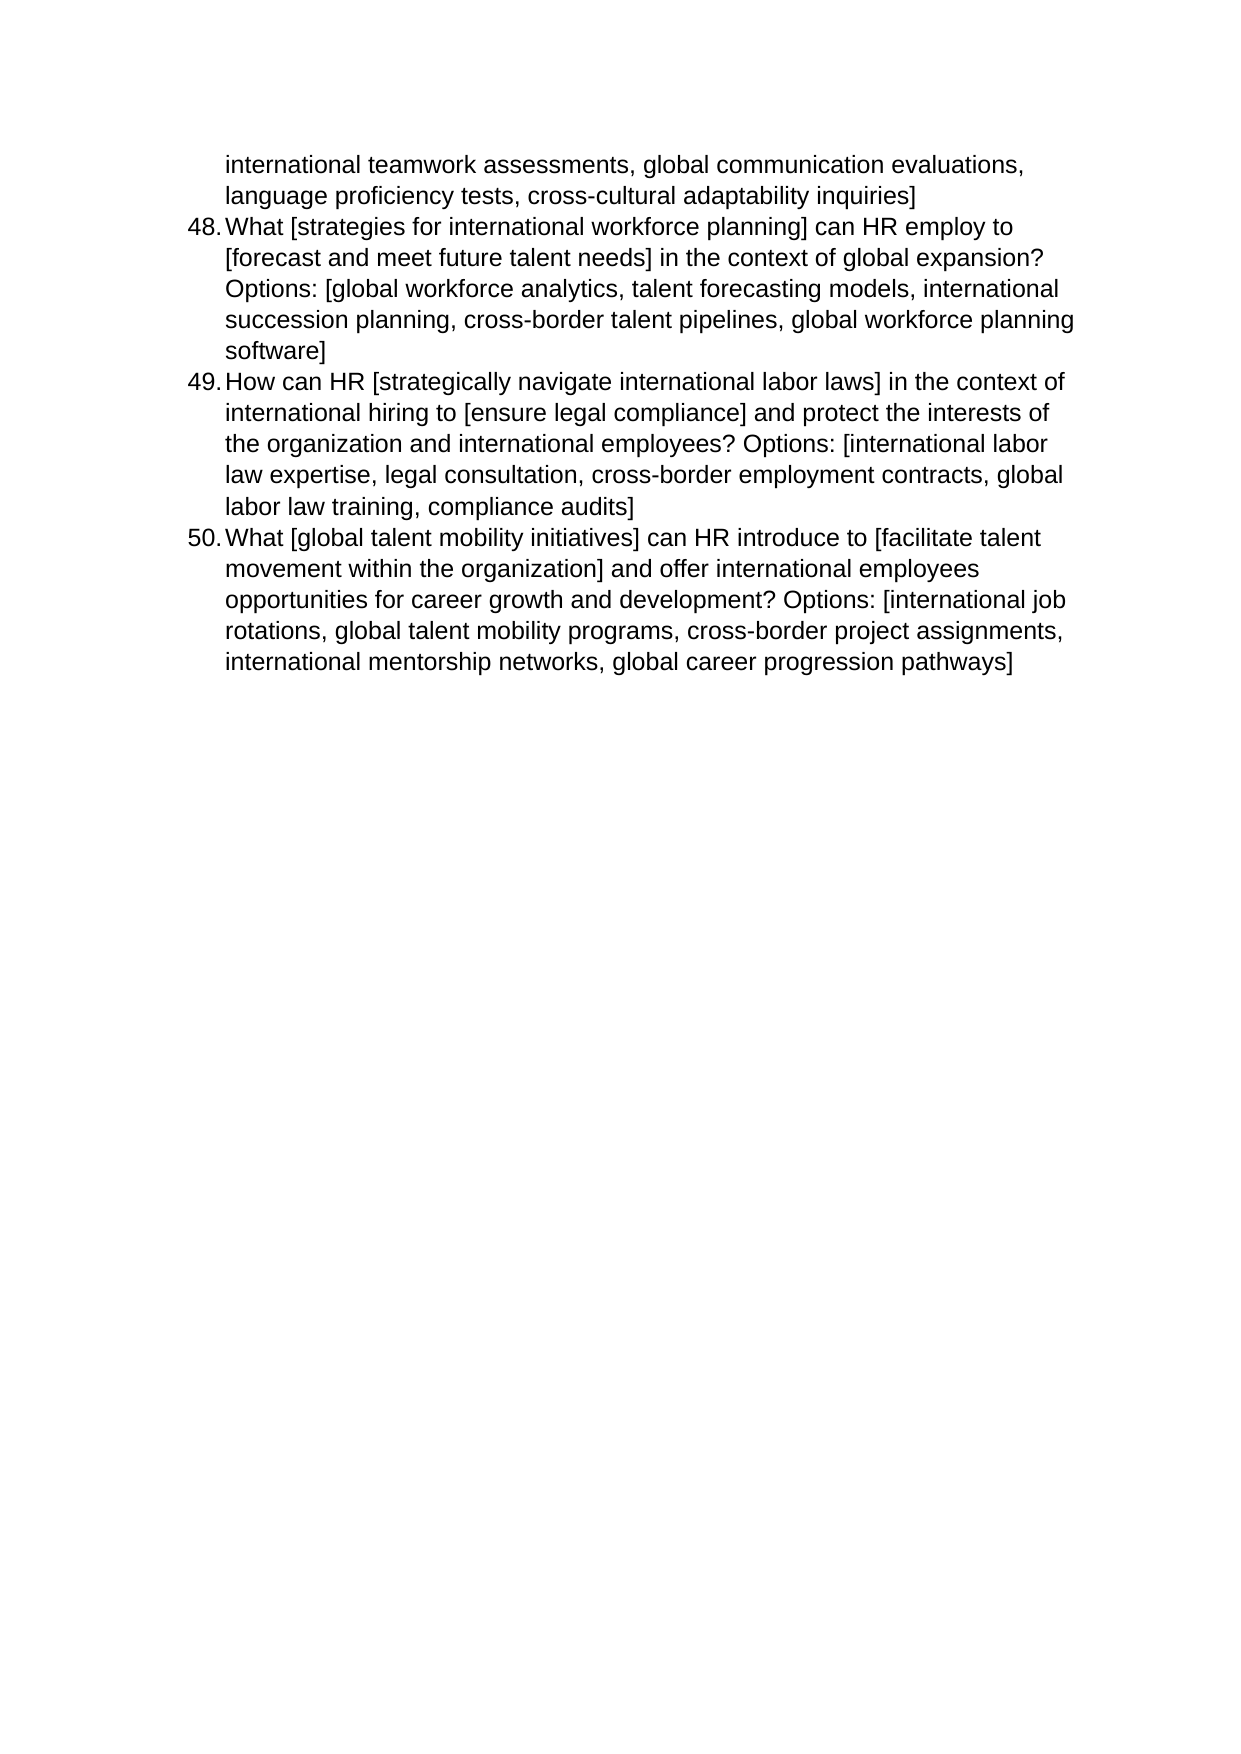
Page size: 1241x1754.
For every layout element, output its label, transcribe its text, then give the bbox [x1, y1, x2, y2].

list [187, 150, 1090, 210]
list What [global talent mobility initiatives] can HR introduce to [facilitate talent movement within the organization] and offer international employees opportunities for career growth and development? Options: [international job rotations, global talent mobility programs, cross-border project assignments, international mentorship networks, global career progression pathways] [187, 522, 1090, 675]
list What [strategies for international workforce planning] can HR employ to [forecast and meet future talent needs] in the context of global expansion? Options: [global workforce analytics, talent forecasting models, international succession planning, cross-border talent pipelines, global workforce planning software] [187, 212, 1090, 365]
list How can HR [strategically navigate international labor laws] in the context of international hiring to [ensure legal compliance] and protect the interests of the organization and international employees? Options: [international labor law expertise, legal consultation, cross-border employment contracts, global labor law training, compliance audits] [187, 367, 1090, 520]
